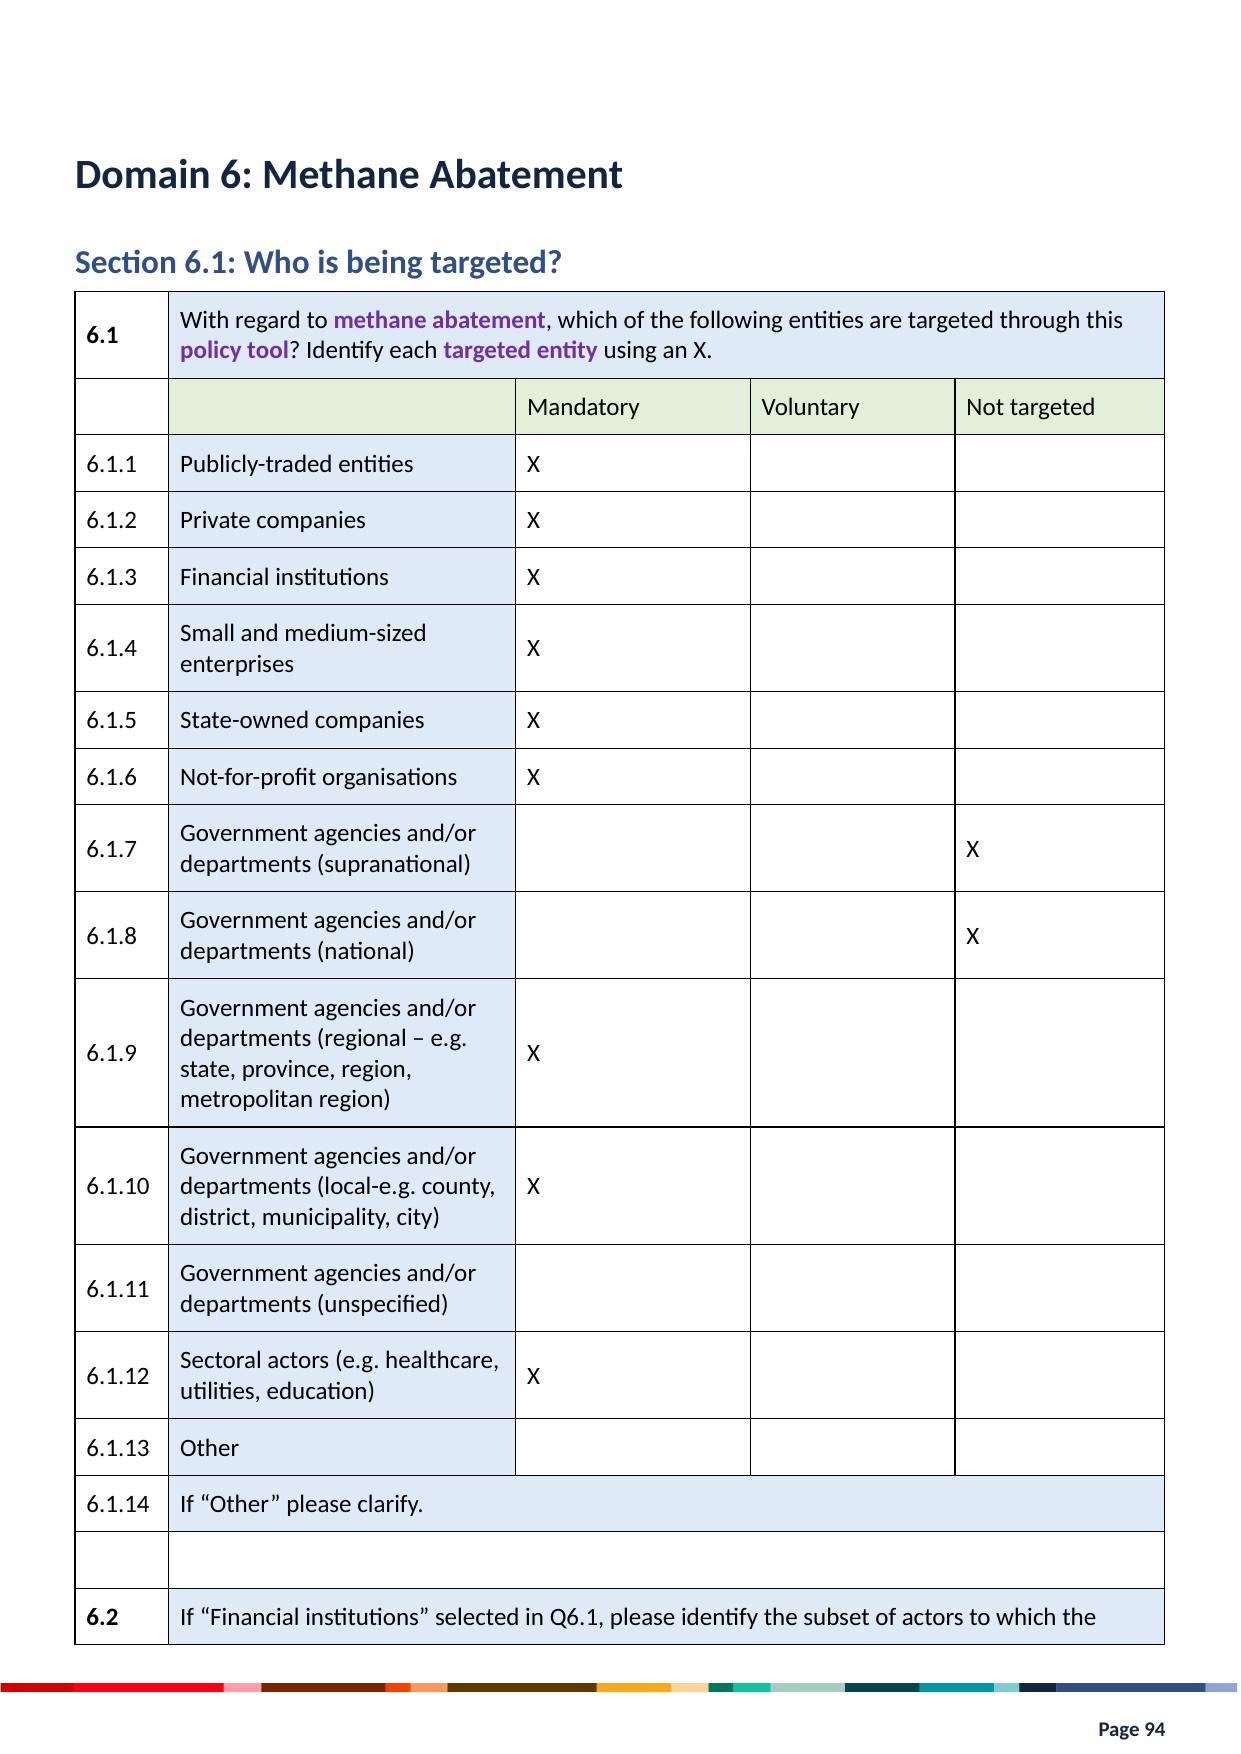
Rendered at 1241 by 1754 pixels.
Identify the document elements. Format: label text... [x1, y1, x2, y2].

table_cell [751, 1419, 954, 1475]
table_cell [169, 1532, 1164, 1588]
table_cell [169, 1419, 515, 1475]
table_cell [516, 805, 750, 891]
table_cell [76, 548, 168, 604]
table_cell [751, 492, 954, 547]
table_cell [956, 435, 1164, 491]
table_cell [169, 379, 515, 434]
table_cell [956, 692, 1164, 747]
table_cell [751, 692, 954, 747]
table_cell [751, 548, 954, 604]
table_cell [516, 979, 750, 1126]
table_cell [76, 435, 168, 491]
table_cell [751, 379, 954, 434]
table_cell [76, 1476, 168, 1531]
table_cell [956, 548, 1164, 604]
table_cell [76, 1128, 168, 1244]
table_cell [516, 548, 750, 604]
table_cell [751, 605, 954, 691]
picture [0, 1683, 1236, 1692]
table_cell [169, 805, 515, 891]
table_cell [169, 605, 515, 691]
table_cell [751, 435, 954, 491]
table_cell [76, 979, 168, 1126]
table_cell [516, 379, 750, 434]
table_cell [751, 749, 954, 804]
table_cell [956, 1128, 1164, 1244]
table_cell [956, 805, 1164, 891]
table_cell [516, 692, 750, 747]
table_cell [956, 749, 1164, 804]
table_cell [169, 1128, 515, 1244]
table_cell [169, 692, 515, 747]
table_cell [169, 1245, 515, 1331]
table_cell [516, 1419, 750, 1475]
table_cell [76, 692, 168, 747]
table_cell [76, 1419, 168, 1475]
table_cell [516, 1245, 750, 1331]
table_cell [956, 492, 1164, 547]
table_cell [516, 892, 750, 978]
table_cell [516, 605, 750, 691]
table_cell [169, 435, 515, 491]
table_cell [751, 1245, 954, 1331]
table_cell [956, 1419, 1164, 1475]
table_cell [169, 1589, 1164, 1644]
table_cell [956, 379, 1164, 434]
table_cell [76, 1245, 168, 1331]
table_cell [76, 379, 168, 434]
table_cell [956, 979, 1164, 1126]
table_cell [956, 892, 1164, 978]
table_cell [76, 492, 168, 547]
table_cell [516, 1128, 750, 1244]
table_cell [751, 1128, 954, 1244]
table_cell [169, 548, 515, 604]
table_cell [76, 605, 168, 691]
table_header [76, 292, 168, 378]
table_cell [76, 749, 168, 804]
subtitle Domain 6: Methane Abatement [75, 148, 1165, 199]
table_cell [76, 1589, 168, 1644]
subtitle Section 6.1: Who is being targeted? [75, 241, 1165, 282]
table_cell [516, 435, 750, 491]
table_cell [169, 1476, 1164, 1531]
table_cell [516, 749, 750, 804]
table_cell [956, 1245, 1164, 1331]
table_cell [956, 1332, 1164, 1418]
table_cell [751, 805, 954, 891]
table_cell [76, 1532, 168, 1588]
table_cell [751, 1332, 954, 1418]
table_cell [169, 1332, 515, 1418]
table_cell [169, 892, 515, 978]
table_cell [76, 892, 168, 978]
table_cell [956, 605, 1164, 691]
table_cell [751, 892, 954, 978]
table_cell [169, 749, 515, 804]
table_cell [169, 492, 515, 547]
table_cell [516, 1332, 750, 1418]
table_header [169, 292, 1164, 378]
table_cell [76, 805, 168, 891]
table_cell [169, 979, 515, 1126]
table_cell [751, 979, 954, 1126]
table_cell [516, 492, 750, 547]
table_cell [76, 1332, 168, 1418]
